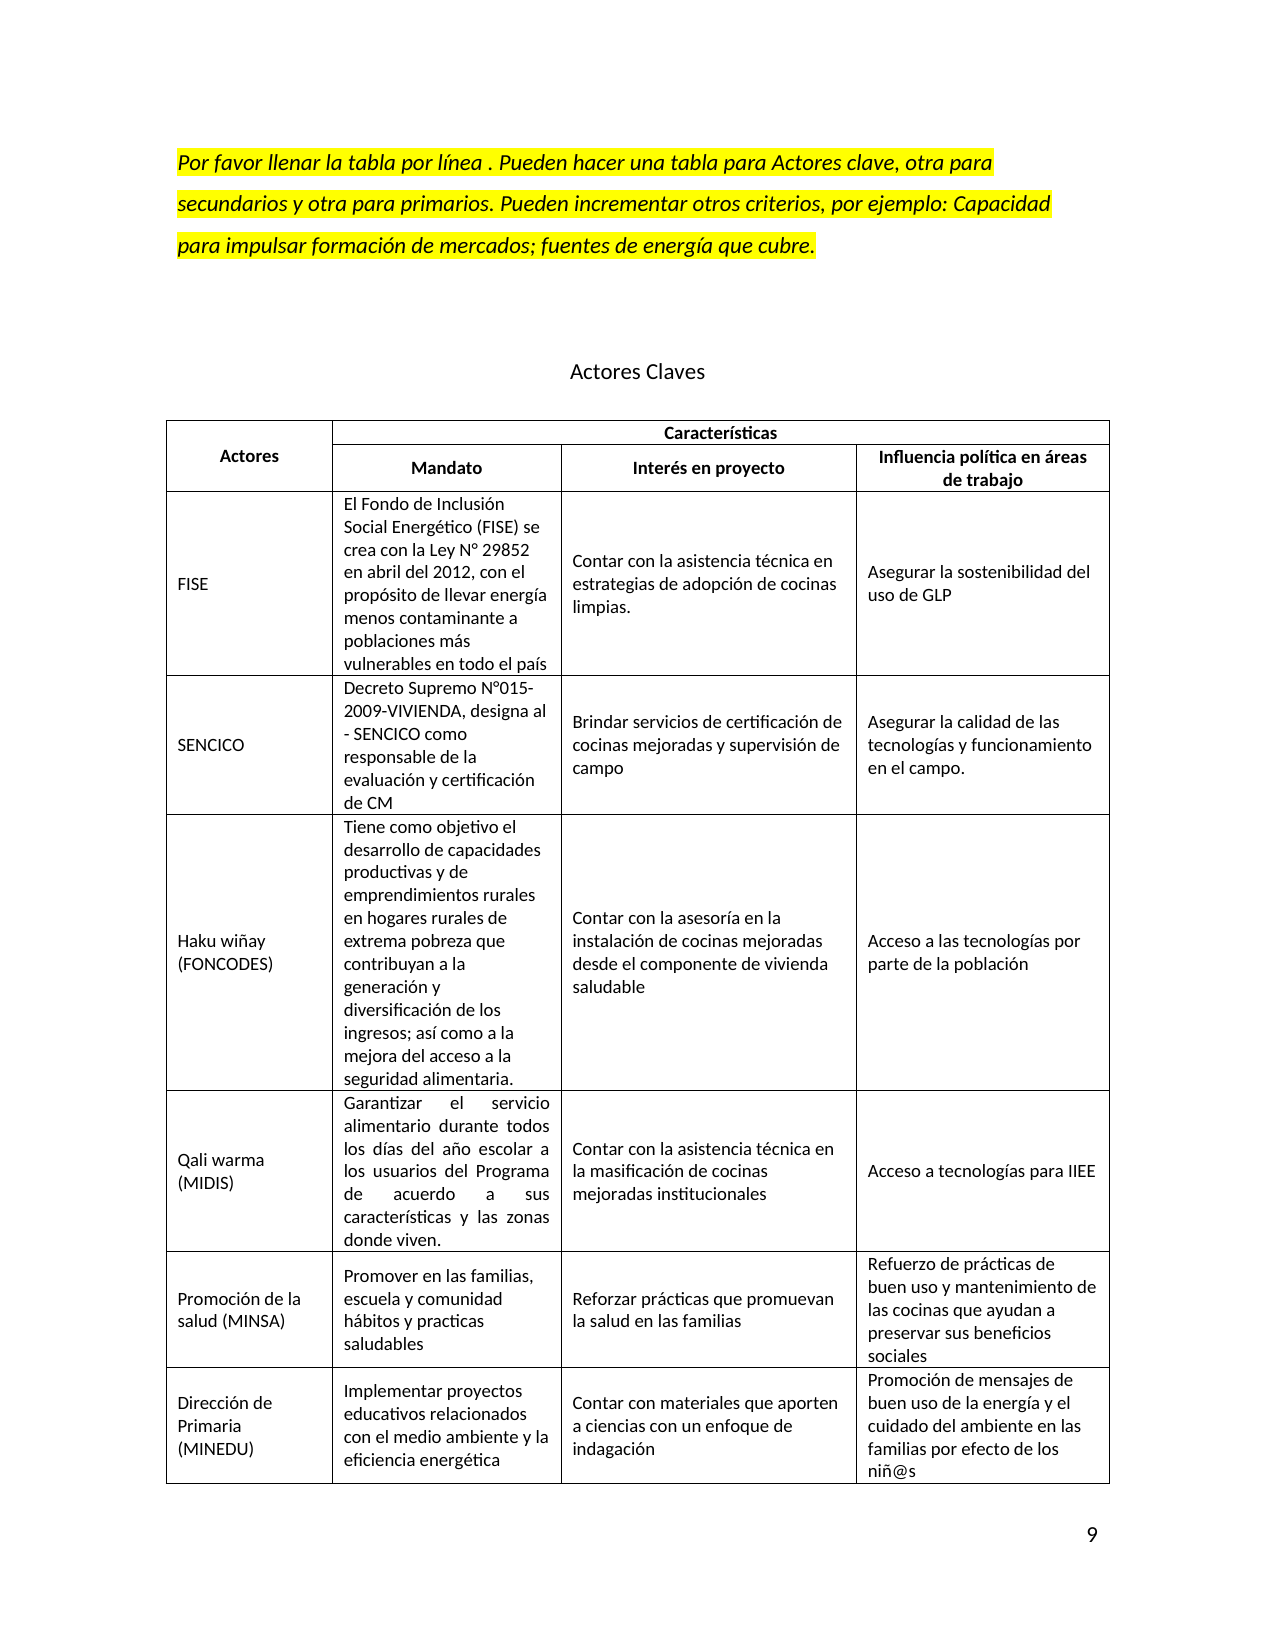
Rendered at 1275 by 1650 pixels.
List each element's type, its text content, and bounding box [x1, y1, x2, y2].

table_cell Interés en proyecto [562, 445, 856, 491]
table_cell Dirección de Primaria (MINEDU) [167, 1368, 332, 1482]
table_cell Contar con la asistencia técnica en estrategias de adopción de cocinas limpias. [562, 492, 856, 675]
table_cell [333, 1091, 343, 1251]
table_cell Decreto Supremo N°015-2009-VIVIENDA, designa al - SENCICO como responsable de la evaluación y certificación de CM [333, 676, 561, 814]
table_cell Reforzar prácticas que promuevan la salud en las familias [562, 1252, 856, 1367]
text Por favor llenar la tabla por línea . Pueden hacer una tabla para Actores clave, otra para secundarios y otra para primarios. Pueden incrementar otros criterios, por ejemplo: Capacidad para impulsar formación de mercados; fuentes de energía que cubre. [177, 148, 1098, 259]
table_cell Tiene como objetivo el desarrollo de capacidades productivas y de emprendimientos rurales en hogares rurales de extrema pobreza que contribuyan a la generación y diversificación de los ingresos; así como a la mejora del acceso a la seguridad alimentaria. [333, 815, 561, 1090]
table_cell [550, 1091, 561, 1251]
table_cell Asegurar la calidad de las tecnologías y funcionamiento en el campo. [857, 676, 1109, 814]
table_cell Promover en las familias, escuela y comunidad hábitos y practicas saludables [333, 1252, 561, 1367]
table_header Características [333, 421, 1109, 444]
text Actores Claves [177, 357, 1098, 385]
table_cell Mandato [333, 445, 561, 491]
table_cell Qali warma (MIDIS) [167, 1091, 332, 1251]
table_cell Influencia política en áreas de trabajo [857, 445, 1109, 491]
table_cell Haku wiñay (FONCODES) [167, 815, 332, 1090]
table_cell FISE [167, 492, 332, 675]
table_cell Implementar proyectos educativos relacionados con el medio ambiente y la eficiencia energética [333, 1368, 561, 1482]
table_cell Contar con la asistencia técnica en la masificación de cocinas mejoradas institucionales [562, 1091, 856, 1251]
table_cell SENCICO [167, 676, 332, 814]
table_cell Promoción de la salud (MINSA) [167, 1252, 332, 1367]
table_cell Promoción de mensajes de buen uso de la energía y el cuidado del ambiente en las familias por efecto de los niñ@s [857, 1368, 1109, 1482]
table_cell Asegurar la sostenibilidad del uso de GLP [857, 492, 1109, 675]
table_header Actores [167, 421, 332, 491]
table_cell Acceso a las tecnologías por parte de la población [857, 815, 1109, 1090]
table_cell El Fondo de Inclusión Social Energético (FISE) se crea con la Ley N° 29852 en abril del 2012, con el propósito de llevar energía menos contaminante a poblaciones más vulnerables en todo el país [333, 492, 561, 675]
table_cell Refuerzo de prácticas de buen uso y mantenimiento de las cocinas que ayudan a preservar sus beneficios sociales [857, 1252, 1109, 1367]
table_cell Acceso a tecnologías para IIEE [857, 1091, 1109, 1251]
table_cell Contar con materiales que aporten a ciencias con un enfoque de indagación [562, 1368, 856, 1482]
table_cell Contar con la asesoría en la instalación de cocinas mejoradas desde el componente de vivienda saludable [562, 815, 856, 1090]
table_cell Brindar servicios de certificación de cocinas mejoradas y supervisión de campo [562, 676, 856, 814]
